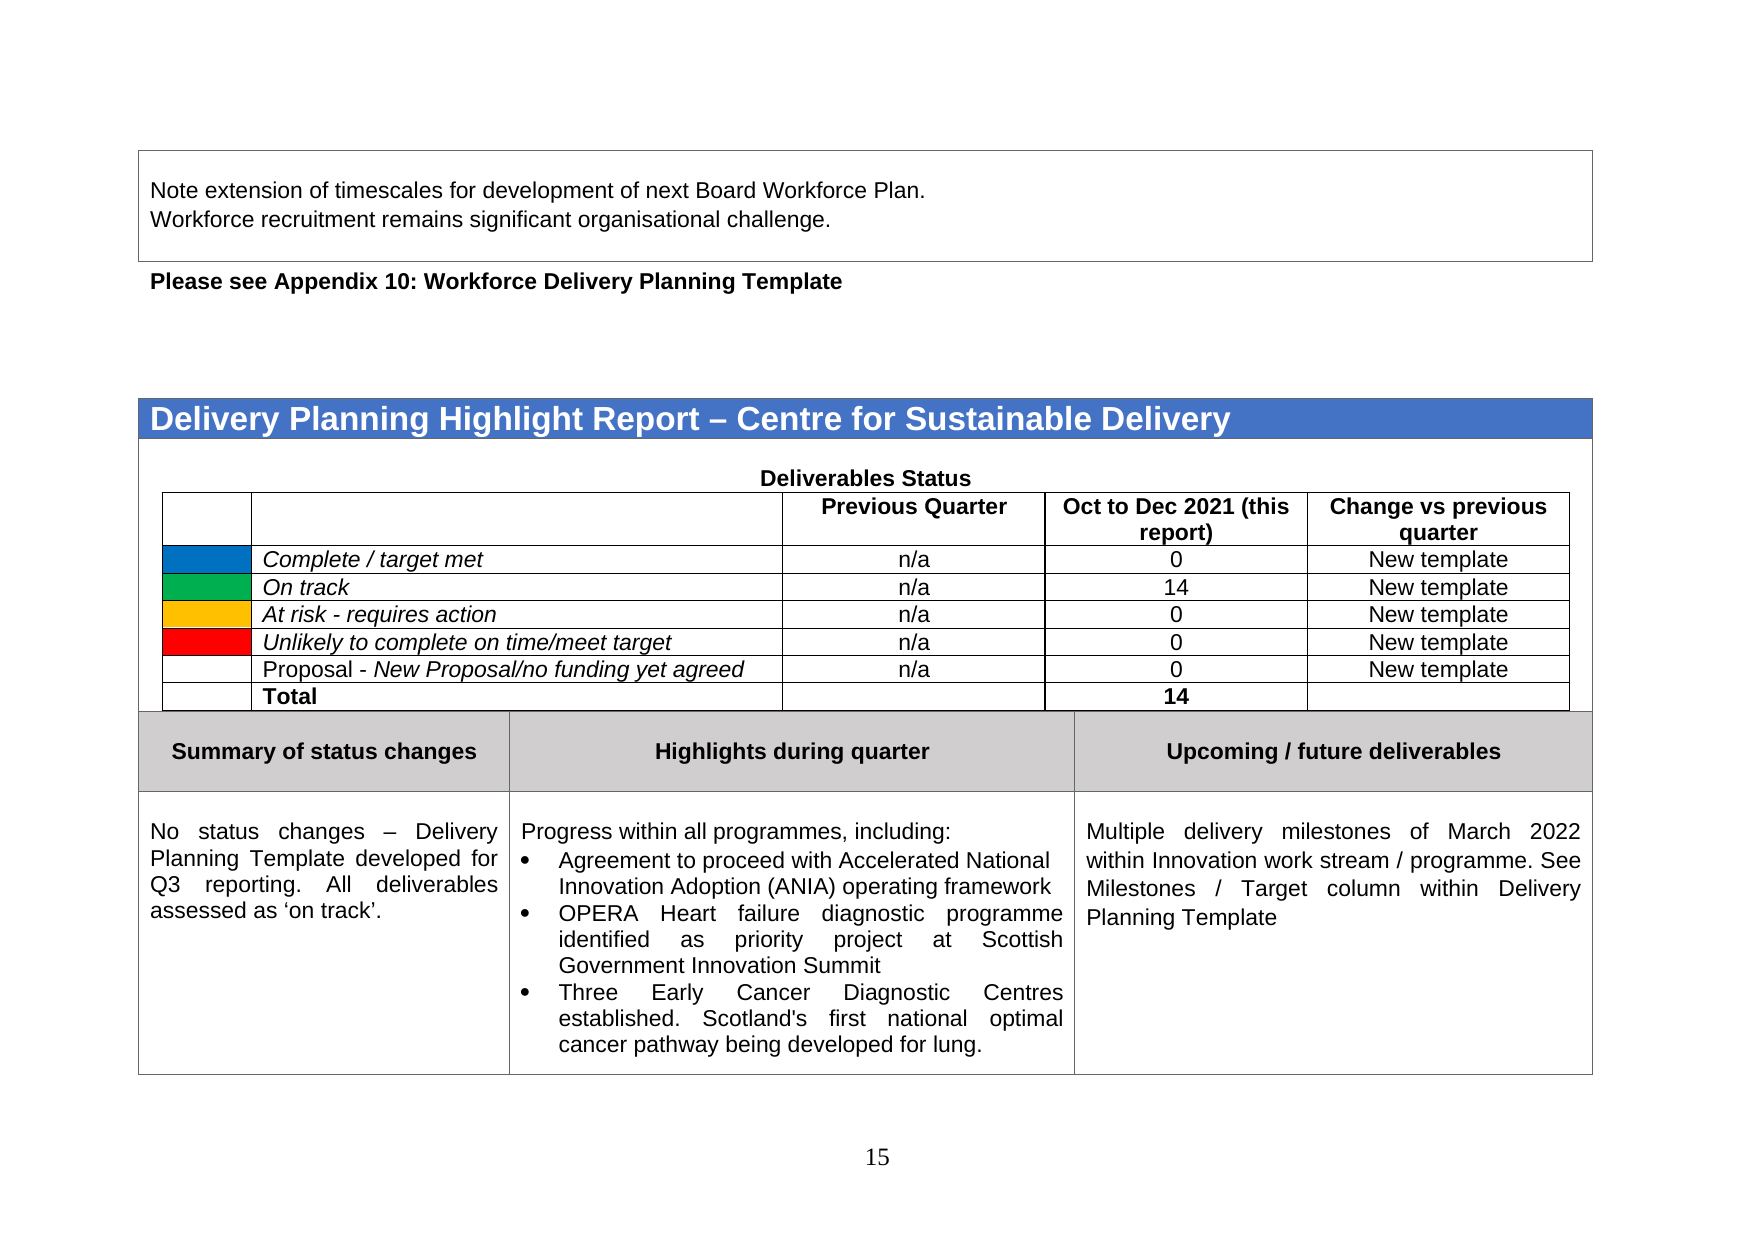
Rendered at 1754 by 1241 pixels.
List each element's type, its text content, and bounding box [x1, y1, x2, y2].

table_header Delivery Planning Highlight Report – Centre for Sustainable Delivery [139, 399, 1592, 438]
table_cell Summary of status changes [139, 712, 509, 791]
text Please see Appendix 10: Workforce Delivery Planning Template [150, 268, 1604, 294]
table_cell Note extension of timescales for development of next Board Workforce Plan. Workforce recruitment remains significant organisational challenge. [139, 151, 1592, 261]
table_cell Highlights during quarter [510, 712, 1074, 791]
table_cell Upcoming / future deliverables [1075, 712, 1592, 791]
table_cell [139, 792, 509, 1074]
table_cell Deliverables Status [139, 439, 1592, 711]
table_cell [510, 792, 1074, 1074]
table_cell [1075, 792, 1592, 1074]
